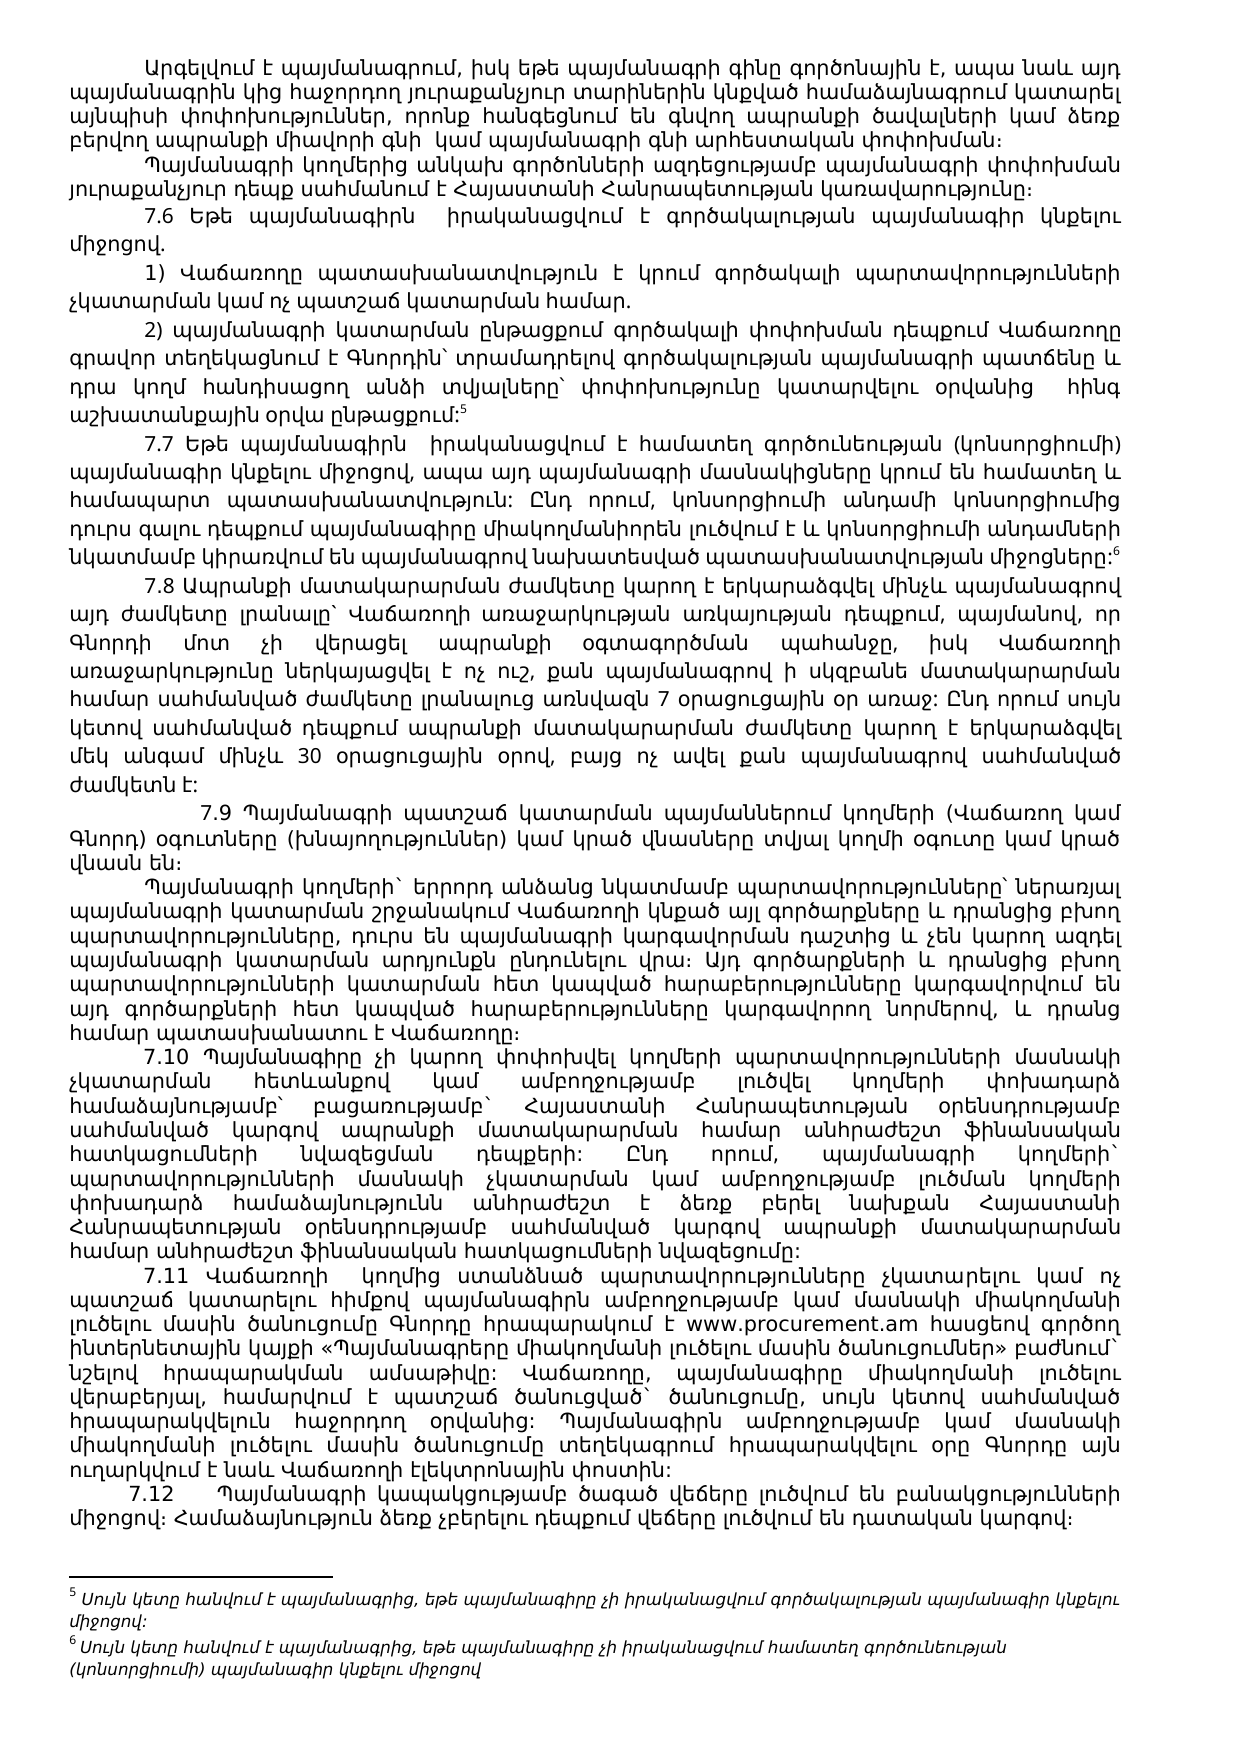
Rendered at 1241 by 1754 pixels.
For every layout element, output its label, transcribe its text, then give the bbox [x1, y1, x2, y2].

text 1) Վաճառողը պատասխանատվություն է կրում գործակալի պարտավորությունների չկատարման կամ ոչ պատշաճ կատարման համար. [69, 258, 1121, 315]
text 2) պայմանագրի կատարման ընթացքում գործակալի փոփոխման դեպքում Վաճառողը գրավոր տեղեկացնում է Գնորդին՝ տրամադրելով գործակալության պայմանագրի պատճենը և դրա կողմ հանդիսացող անձի տվյալները՝ փոփոխությունը կատարվելու օրվանից հինգ աշխատանքային օրվա ընթացքում: [69, 315, 1121, 429]
text 7.9 Պայմանագրի պատշաճ կատարման պայմաններում կողմերի (Վաճառող կամ Գնորդ) օգուտները (խնայողություններ) կամ կրած վնասները տվյալ կողմի օգուտը կամ կրած վնասն են։ [69, 798, 1121, 875]
text 7.8 Ապրանքի մատակարարման ժամկետը կարող է երկարաձգվել մինչև պայմանագրով այդ ժամկետը լրանալը` Վաճառողի առաջարկության առկայության դեպքում, պայմանով, որ Գնորդի մոտ չի վերացել ապրանքի օգտագործման պահանջը, իսկ Վաճառողի առաջարկությունը ներկայացվել է ոչ ուշ, քան պայմանագրով ի սկզբանե մատակարարման համար սահմանված ժամկետը լրանալուց առնվազն 7 օրացուցային օր առաջ: Ընդ որում սույն կետով սահմանված դեպքում ապրանքի մատակարարման ժամկետը կարող է երկարաձգվել մեկ անգամ մինչև 30 օրացուցային օրով, բայց ոչ ավել քան պայմանագրով սահմանված ժամկետն է: [69, 571, 1121, 798]
text 7.10 Պայմանագիրը չի կարող փոփոխվել կողմերի պարտավորությունների մասնակի չկատարման հետևանքով կամ ամբողջությամբ լուծվել կողմերի փոխադարձ համաձայնությամբ՝ բացառությամբ` Հայաստանի Հանրապետության օրենսդրությամբ սահմանված կարգով ապրանքի մատակարարման համար անհրաժեշտ ֆինանսական հատկացումների նվազեցման դեպքերի: Ընդ որում, պայմանագրի կողմերի` պարտավորությունների մասնակի չկատարման կամ ամբողջությամբ լուծման կողմերի փոխադարձ համաձայնությունն անհրաժեշտ է ձեռք բերել նախքան Հայաստանի Հանրապետության օրենսդրությամբ սահմանված կարգով ապրանքի մատակարարման համար անհրաժեշտ ֆինանսական հատկացումների նվազեցումը: [69, 1045, 1121, 1264]
text 7.12 Պայմանագրի կապակցությամբ ծագած վեճերը լուծվում են բանակցությունների միջոցով։ Համաձայնություն ձեռք չբերելու դեպքում վեճերը լուծվում են դատական կարգով։ [69, 1482, 1121, 1531]
text Պայմանագրի կողմերի` երրորդ անձանց նկատմամբ պարտավորությունները՝ ներառյալ պայմանագրի կատարման շրջանակում Վաճառողի կնքած այլ գործարքները և դրանցից բխող պարտավորությունները, դուրս են պայմանագրի կարգավորման դաշտից և չեն կարող ազդել պայմանագրի կատարման արդյունքն ընդունելու վրա։ Այդ գործարքների և դրանցից բխող պարտավորությունների կատարման հետ կապված հարաբերությունները կարգավորվում են այդ գործարքների հետ կապված հարաբերությունները կարգավորող նորմերով, և դրանց համար պատասխանատու է Վաճառողը։ [69, 875, 1121, 1045]
text Պայմանագրի կողմերից անկախ գործոնների ազդեցությամբ պայմանագրի փոփոխման յուրաքանչյուր դեպք սահմանում է Հայաստանի Հանրապետության կառավարությունը։ [69, 153, 1121, 201]
text 7.7 Եթե պայմանագիրն իրականացվում է համատեղ գործունեության (կոնսորցիումի) պայմանագիր կնքելու միջոցով, ապա այդ պայմանագրի մասնակիցները կրում են համատեղ և համապարտ պատասխանատվություն: Ընդ որում, կոնսորցիումի անդամի կոնսորցիումից դուրս գալու դեպքում պայմանագիրը միակողմանիորեն լուծվում է և կոնսորցիումի անդամների նկատմամբ կիրառվում են պայմանագրով նախատեսված պատասխանատվության միջոցները: [69, 429, 1121, 571]
text 7.6 Եթե պայմանագիրն իրականացվում է գործակալության պայմանագիր կնքելու միջոցով. [69, 201, 1121, 258]
text 7.11 Վաճառողի կողմից ստանձնած պարտավորությունները չկատարելու կամ ոչ պատշաճ կատարելու հիմքով պայմանագիրն ամբողջությամբ կամ մասնակի միակողմանի լուծելու մասին ծանուցումը Գնորդը հրապարակում է www.procurement.am հասցեով գործող ինտերնետային կայքի «Պայմանագրերը միակողմանի լուծելու մասին ծանուցումներ» բաժնում` նշելով հրապարակման ամսաթիվը: Վաճառողը, պայմանագիրը միակողմանի լուծելու վերաբերյալ, համարվում է պատշաճ ծանուցված` ծանուցումը, սույն կետով սահմանված հրապարակվելուն հաջորդող օրվանից: Պայմանագիրն ամբողջությամբ կամ մասնակի միակողմանի լուծելու մասին ծանուցումը տեղեկագրում հրապարակվելու օրը Գնորդը այն ուղարկվում է նաև Վաճառողի էլեկտրոնային փոստին: [69, 1264, 1121, 1482]
text Արգելվում է պայմանագրում, իսկ եթե պայմանագրի գինը գործոնային է, ապա նաև այդ պայմանագրին կից հաջորդող յուրաքանչյուր տարիներին կնքված համաձայնագրում կատարել այնպիսի փոփոխություններ, որոնք հանգեցնում են գնվող ապրանքի ծավալների կամ ձեռք բերվող ապրանքի միավորի գնի կամ պայմանագրի գնի արհեստական փոփոխման։ [69, 56, 1121, 153]
